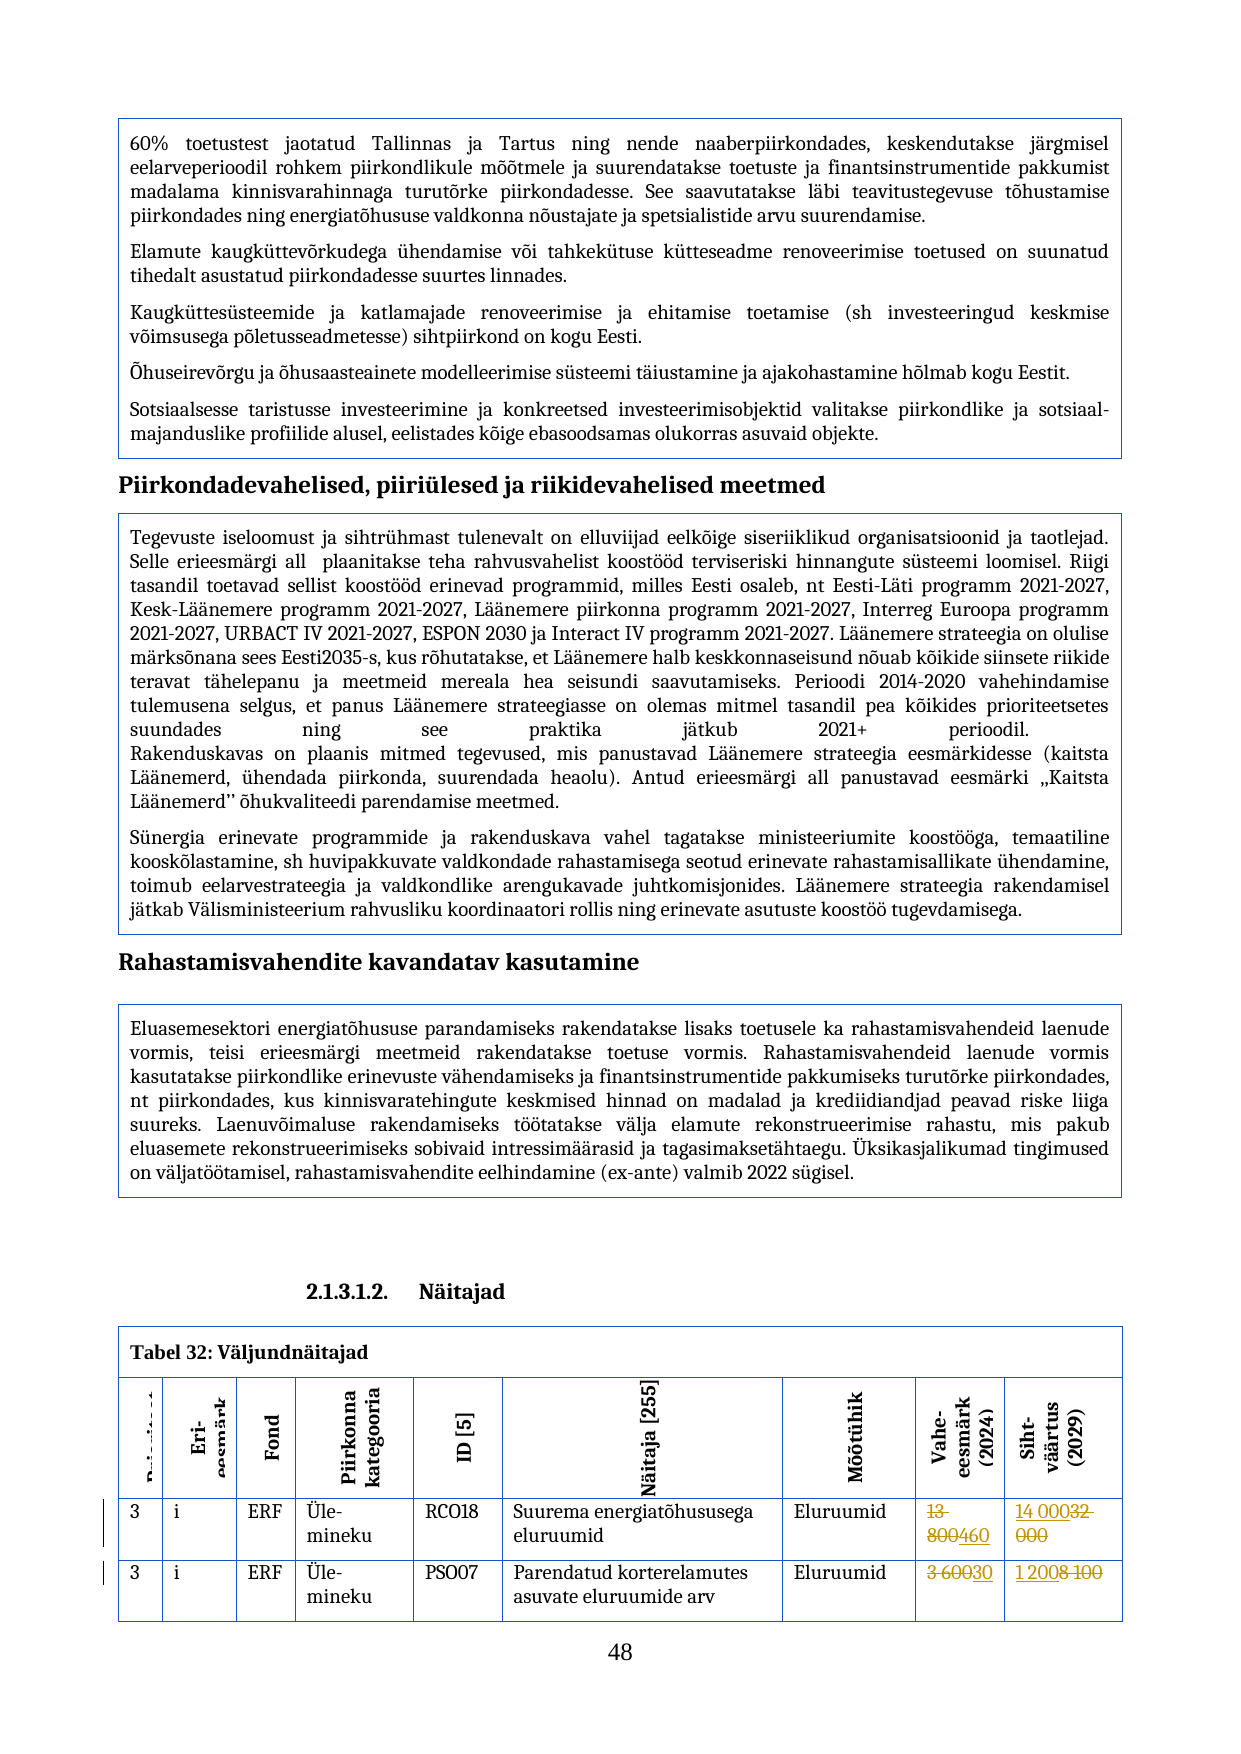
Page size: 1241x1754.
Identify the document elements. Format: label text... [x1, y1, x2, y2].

table_cell Fond [237, 1378, 295, 1498]
table_cell Piirkonna kategooria [296, 1378, 413, 1498]
table_cell 3 [119, 1499, 162, 1560]
table_header Tegevuste iseloomust ja sihtrühmast tulenevalt on elluviijad eelkõige siseriiklikud organisatsioonid ja taotlejad. Selle erieesmärgi all plaanitakse teha rahvusvahelist koostööd terviseriski hinnangute süsteemi loomisel. Riigi tasandil toetavad sellist koostööd erinevad programmid, milles Eesti osaleb, nt Eesti-Läti programm 2021-2027, Kesk-Läänemere programm 2021-2027, Läänemere piirkonna programm 2021-2027, Interreg Euroopa programm 2021-2027, URBACT IV 2021-2027, ESPON 2030 ja Interact IV programm 2021-2027. Läänemere strateegia on olulise märksõnana sees Eesti2035-s, kus rõhutatakse, et Läänemere halb keskkonnaseisund nõuab kõikide siinsete riikide teravat tähelepanu ja meetmeid mereala hea seisundi saavutamiseks. Perioodi 2014-2020 vahehindamise tulemusena selgus, et panus Läänemere strateegiasse on olemas mitmel tasandil pea kõikides prioriteetsetes suundades ning see praktika jätkub 2021+ perioodil. Rakenduskavas on plaanis mitmed tegevused, mis panustavad Läänemere strateegia eesmärkidesse (kaitsta Läänemerd, ühendada piirkonda, suurendada heaolu). Antud erieesmärgi all panustavad eesmärki ,,Kaitsta Läänemerd’’ õhukvaliteedi parendamise meetmed. Sünergia erinevate programmide ja rakenduskava vahel tagatakse ministeeriumite koostööga, temaatiline kooskõlastamine, sh huvipakkuvate valdkondade rahastamisega seotud erinevate rahastamisallikate ühendamine, toimub eelarvestrateegia ja valdkondlike arengukavade juhtkomisjonides. Läänemere strateegia rakendamisel jätkab Välisministeerium rahvusliku koordinaatori rollis ning erinevate asutuste koostöö tugevdamisega. [119, 514, 1121, 934]
table_cell [916, 1499, 1004, 1560]
table_cell i [163, 1561, 236, 1621]
table_cell PSO07 [414, 1561, 502, 1621]
list Näitajad [306, 1279, 1122, 1305]
table_cell Mõõtühik [783, 1378, 915, 1498]
table_cell Üle-mineku [296, 1561, 413, 1621]
table_header Eluasemesektori energiatõhususe parandamiseks rakendatakse lisaks toetusele ka rahastamisvahendeid laenude vormis, teisi erieesmärgi meetmeid rakendatakse toetuse vormis. Rahastamisvahendeid laenude vormis kasutatakse piirkondlike erinevuste vähendamiseks ja finantsinstrumentide pakkumiseks turutõrke piirkondades, nt piirkondades, kus kinnisvaratehingute keskmised hinnad on madalad ja krediidiandjad peavad riske liiga suureks. Laenuvõimaluse rakendamiseks töötatakse välja elamute rekonstrueerimise rahastu, mis pakub eluasemete rekonstrueerimiseks sobivaid intressimäärasid ja tagasimaksetähtaegu. Üksikasjalikumad tingimused on väljatöötamisel, rahastamisvahendite eelhindamine (ex-ante) valmib 2022 sügisel. [119, 1005, 1121, 1197]
table_cell ERF [237, 1561, 295, 1621]
text Rahastamisvahendite kavandatav kasutamine [118, 948, 1122, 977]
table_cell [1005, 1499, 1122, 1560]
table_cell i [163, 1499, 236, 1560]
table_header Tabel 32: Väljundnäitajad [119, 1327, 1122, 1377]
table_cell Prioriteet [119, 1378, 162, 1498]
table_cell Vahe-eesmärk (2024) [916, 1378, 1004, 1498]
table_cell Eluruumid [783, 1499, 915, 1560]
table_cell Siht-väärtus (2029) [1005, 1378, 1122, 1498]
table_cell Parendatud korterelamutes asuvate eluruumide arv [503, 1561, 782, 1621]
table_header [119, 119, 1121, 458]
table_cell 3 [119, 1561, 162, 1621]
table_cell ERF [237, 1499, 295, 1560]
table_cell Üle-mineku [296, 1499, 413, 1560]
table_cell ID [5] [414, 1378, 502, 1498]
text Piirkondadevahelised, piiriülesed ja riikidevahelised meetmed [118, 471, 1122, 500]
table_cell Näitaja [255] [503, 1378, 782, 1498]
table_cell RCO18 [414, 1499, 502, 1560]
table_cell Suurema energiatõhususega eluruumid [503, 1499, 782, 1560]
table_cell Eri- eesmärk [163, 1378, 236, 1498]
table_cell [1005, 1561, 1122, 1621]
table_cell [916, 1561, 1004, 1621]
table_cell Eluruumid [783, 1561, 915, 1621]
